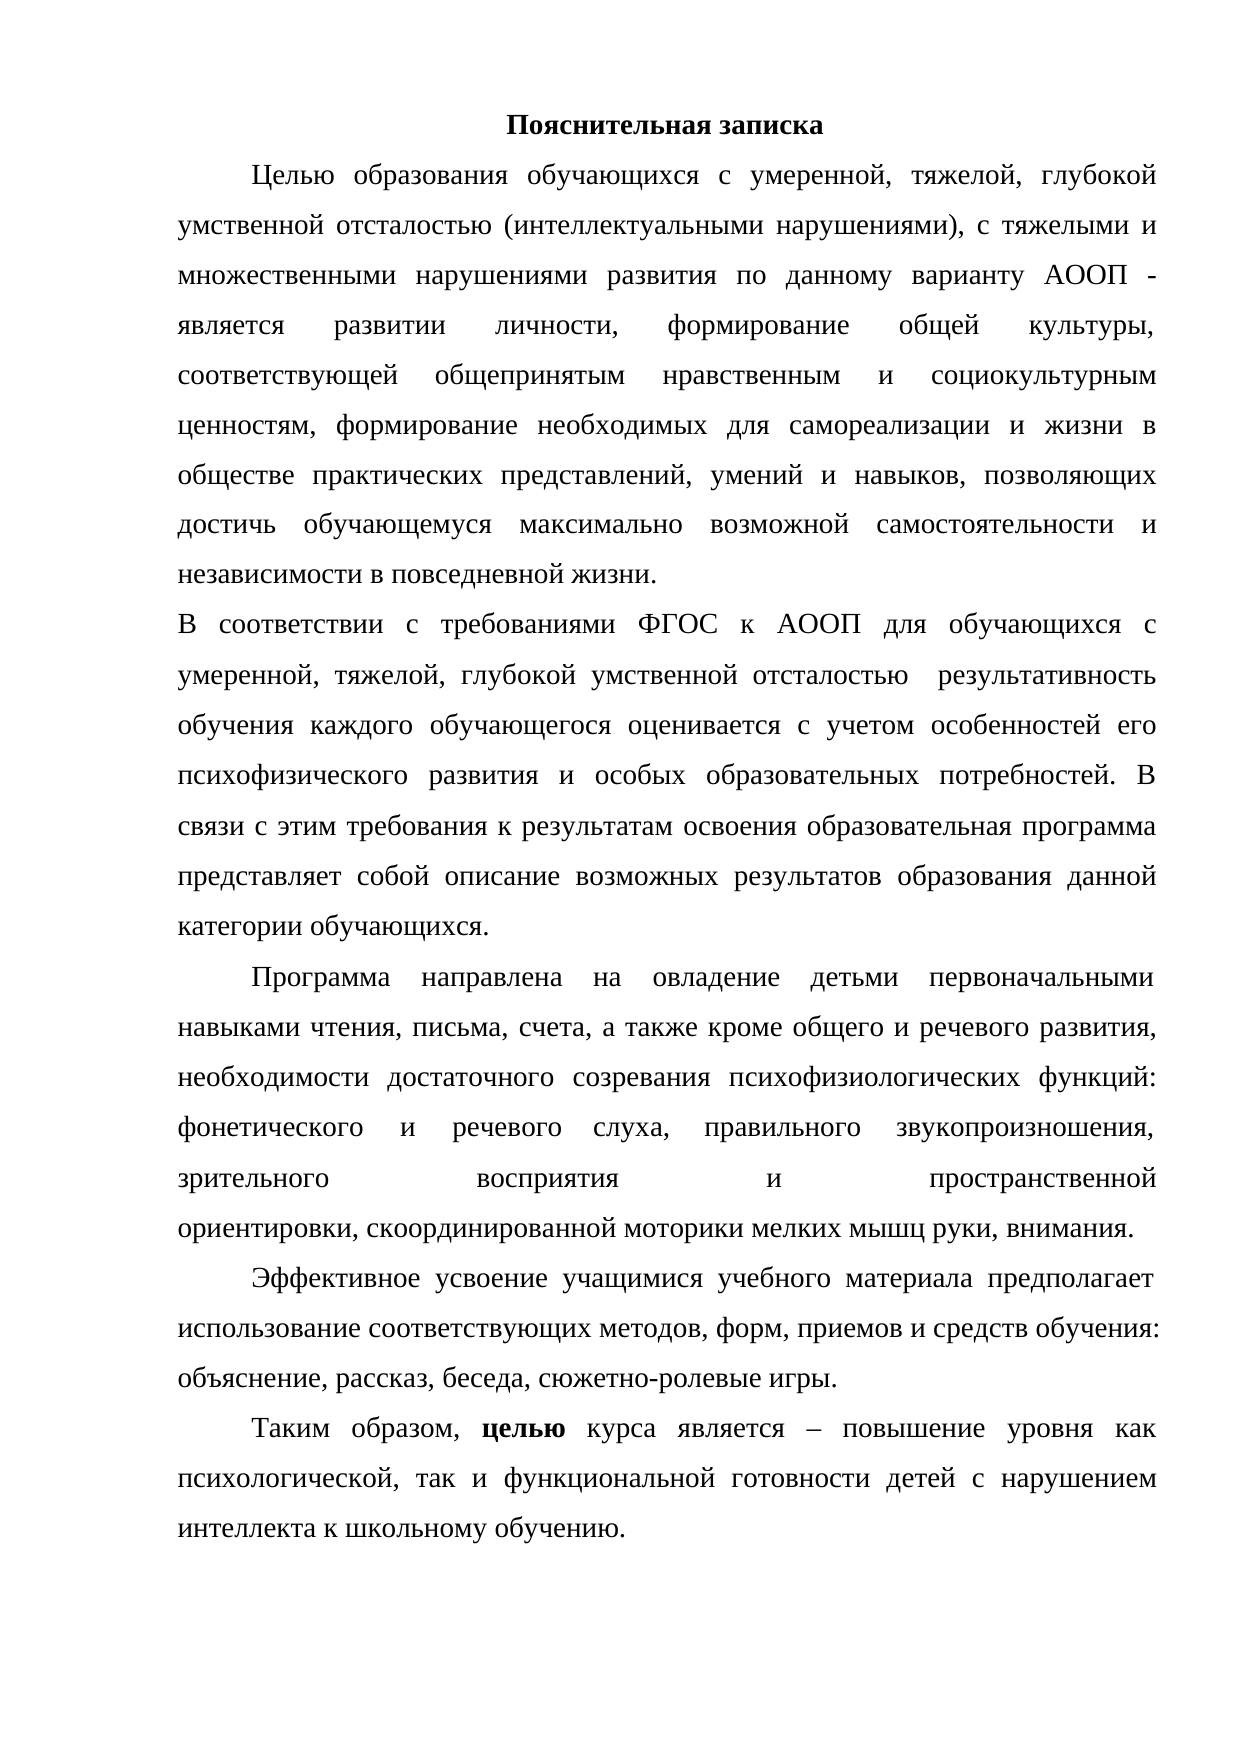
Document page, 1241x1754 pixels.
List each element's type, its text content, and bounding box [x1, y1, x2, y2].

text Целью образования обучающихся с умеренной, тяжелой, глубокой умственной отсталостью (интеллектуальными нарушениями), с тяжелыми и множественными нарушениями развития по данному варианту АООП -является развитии личности, формирование общей культуры, соответствующей общепринятым нравственным и социокультурным ценностям, формирование необходимых для самореализации и жизни в обществе практических представлений, умений и навыков, позволяющих достичь обучающемуся максимально возможной самостоятельности и независимости в повседневной жизни. [177, 157, 1157, 590]
text В соответствии с требованиями ФГОС к АООП для обучающихся с умеренной, тяжелой, глубокой умственной отсталостью результативность обучения каждого обучающегося оценивается с учетом особенностей его психофизического развития и особых образовательных потребностей. В связи с этим требования к результатам освоения образовательная программа представляет собой описание возможных результатов образования данной категории обучающихся. [177, 606, 1156, 942]
text Программа направлена на овладение детьми первоначальными навыками чтения, письма, счета, а также кроме общего и речевого развития, необходимости достаточного созревания психофизиологических функций: фонетического и речевого слуха, правильного звукопроизношения, зрительного восприятия и пространственной ориентировки, скоординированной моторики мелких мышц руки, внимания. [177, 959, 1157, 1244]
text Таким образом, целью курса является – повышение уровня как психологической, так и функциональной готовности детей с нарушением интеллекта к школьному обучению. [177, 1410, 1157, 1543]
text Пояснительная записка [506, 107, 1164, 141]
text Эффективное усвоение учащимися учебного материала предполагает использование соответствующих методов, форм, приемов и средств обучения: объяснение, рассказ, беседа, сюжетно-ролевые игры. [177, 1261, 1164, 1394]
